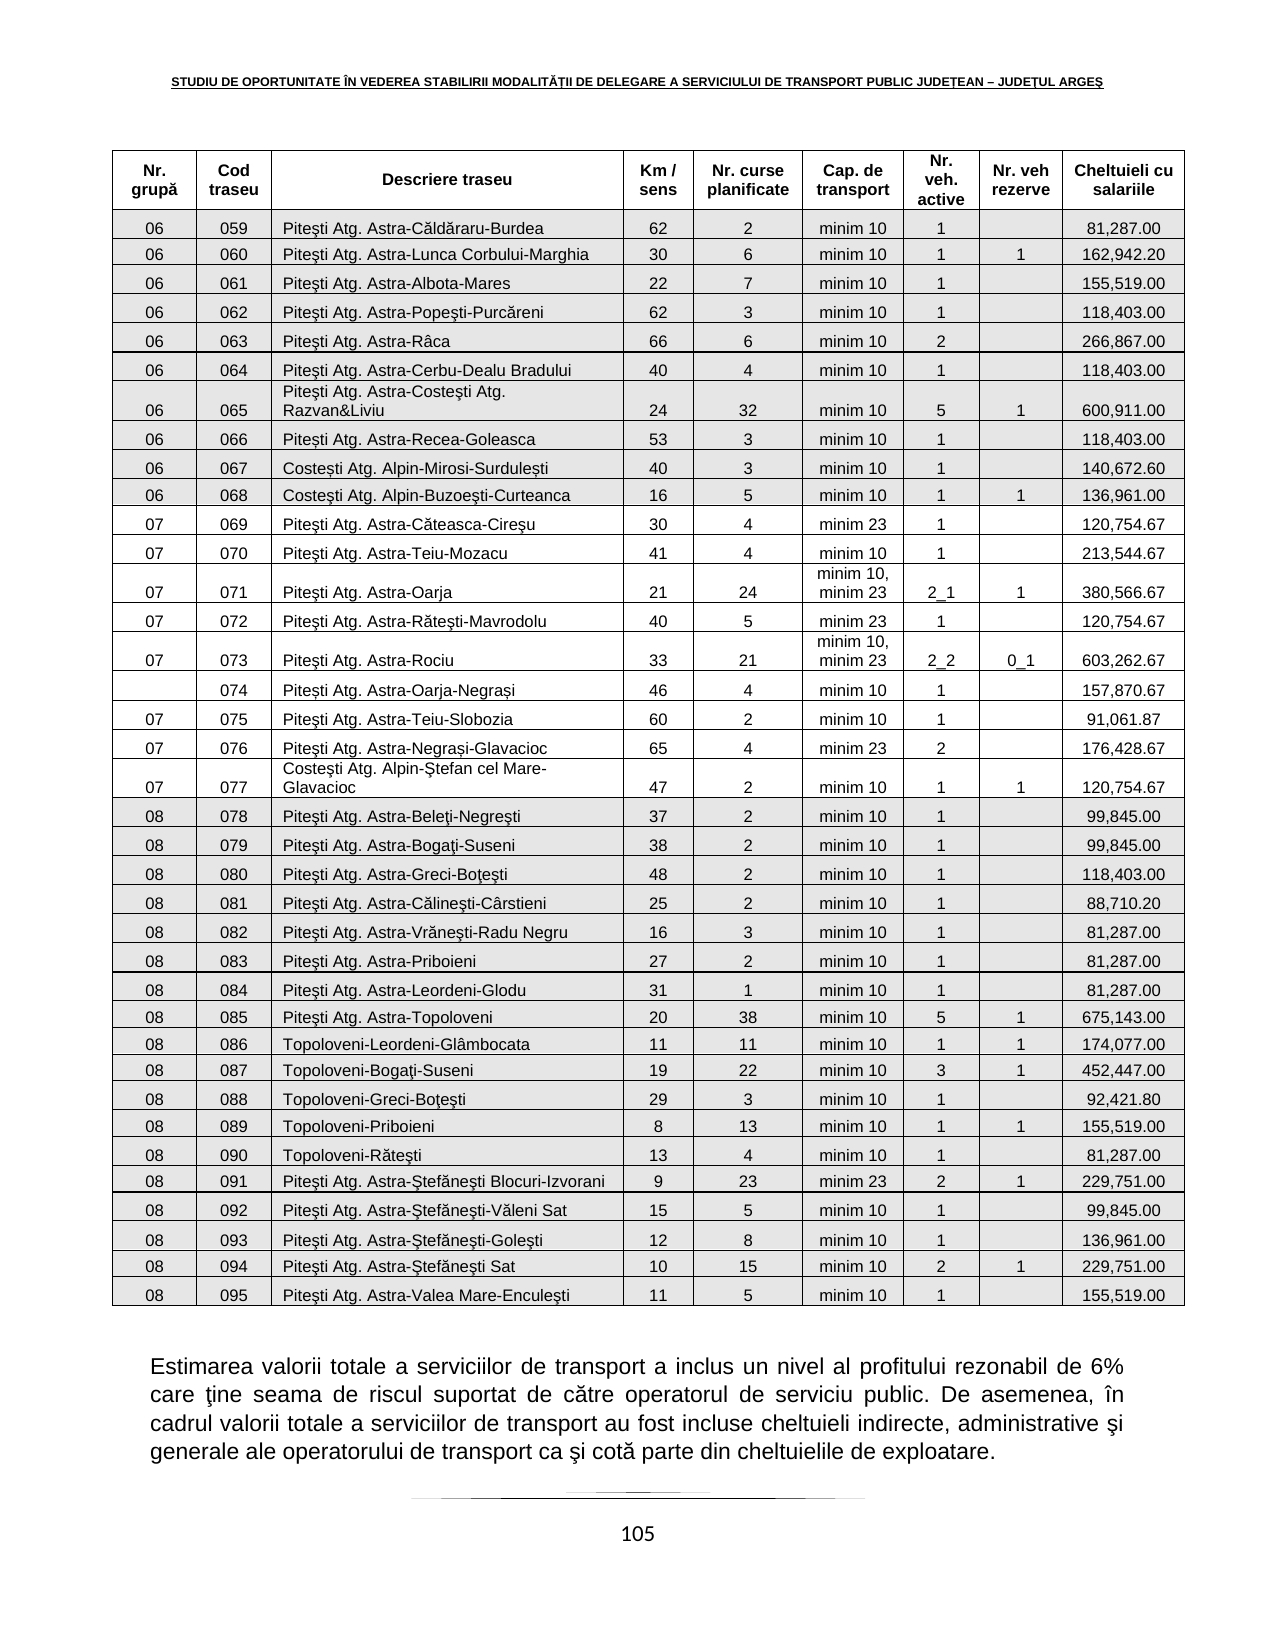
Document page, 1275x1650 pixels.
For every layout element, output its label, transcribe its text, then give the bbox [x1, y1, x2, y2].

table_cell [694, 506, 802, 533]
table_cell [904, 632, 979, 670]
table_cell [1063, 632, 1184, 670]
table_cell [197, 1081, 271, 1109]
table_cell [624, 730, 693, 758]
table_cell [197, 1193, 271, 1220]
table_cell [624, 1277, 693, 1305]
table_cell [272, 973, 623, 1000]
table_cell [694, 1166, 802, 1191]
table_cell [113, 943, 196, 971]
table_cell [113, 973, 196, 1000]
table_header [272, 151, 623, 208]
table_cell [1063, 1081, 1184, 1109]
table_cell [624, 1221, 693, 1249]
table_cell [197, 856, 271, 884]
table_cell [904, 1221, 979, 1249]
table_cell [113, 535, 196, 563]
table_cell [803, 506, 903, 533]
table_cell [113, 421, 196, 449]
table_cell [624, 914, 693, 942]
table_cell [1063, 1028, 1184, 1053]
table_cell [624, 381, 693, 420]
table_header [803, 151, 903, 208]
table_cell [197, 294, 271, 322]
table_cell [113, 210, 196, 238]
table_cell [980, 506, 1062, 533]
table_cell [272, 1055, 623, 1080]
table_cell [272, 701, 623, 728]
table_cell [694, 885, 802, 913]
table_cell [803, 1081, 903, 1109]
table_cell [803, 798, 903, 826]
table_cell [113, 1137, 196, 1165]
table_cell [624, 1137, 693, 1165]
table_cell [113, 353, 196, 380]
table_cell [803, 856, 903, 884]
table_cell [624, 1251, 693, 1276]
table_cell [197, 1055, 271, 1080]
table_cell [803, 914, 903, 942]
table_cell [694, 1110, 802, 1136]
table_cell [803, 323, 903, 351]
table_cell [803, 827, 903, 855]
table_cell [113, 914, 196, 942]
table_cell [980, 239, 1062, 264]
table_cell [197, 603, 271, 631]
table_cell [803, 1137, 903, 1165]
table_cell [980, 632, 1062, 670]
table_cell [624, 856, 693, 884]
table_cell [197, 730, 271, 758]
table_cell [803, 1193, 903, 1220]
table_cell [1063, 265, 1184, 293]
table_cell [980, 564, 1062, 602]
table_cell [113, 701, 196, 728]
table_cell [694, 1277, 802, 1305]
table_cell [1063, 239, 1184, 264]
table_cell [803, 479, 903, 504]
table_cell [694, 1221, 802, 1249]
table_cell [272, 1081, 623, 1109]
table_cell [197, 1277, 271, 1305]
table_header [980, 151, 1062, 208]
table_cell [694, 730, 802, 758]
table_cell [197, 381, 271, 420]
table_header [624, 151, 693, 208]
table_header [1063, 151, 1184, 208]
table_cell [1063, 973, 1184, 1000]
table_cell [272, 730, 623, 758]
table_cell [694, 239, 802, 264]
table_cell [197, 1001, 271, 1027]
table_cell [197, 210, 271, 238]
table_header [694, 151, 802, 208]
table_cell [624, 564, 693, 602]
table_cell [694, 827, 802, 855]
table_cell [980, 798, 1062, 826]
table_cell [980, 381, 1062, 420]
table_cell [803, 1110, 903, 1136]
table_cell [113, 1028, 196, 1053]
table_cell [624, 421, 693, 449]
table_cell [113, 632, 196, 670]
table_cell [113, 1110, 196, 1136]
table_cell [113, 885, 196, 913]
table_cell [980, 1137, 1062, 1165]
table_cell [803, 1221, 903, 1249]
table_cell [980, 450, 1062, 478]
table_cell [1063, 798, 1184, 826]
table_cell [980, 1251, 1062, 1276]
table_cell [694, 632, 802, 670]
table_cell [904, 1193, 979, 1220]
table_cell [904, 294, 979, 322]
text Estimarea valorii totale a serviciilor de transport a inclus un nivel al profitului rezonabil de 6% care ţine seama de riscul suportat de către operatorul de serviciu public. De asemenea, în cadrul valorii totale a serviciilor de transport au fost incluse cheltuieli indirecte, administrative şi generale ale operatorului de transport ca şi cotă parte din cheltuielile de exploatare. [150, 1353, 1125, 1465]
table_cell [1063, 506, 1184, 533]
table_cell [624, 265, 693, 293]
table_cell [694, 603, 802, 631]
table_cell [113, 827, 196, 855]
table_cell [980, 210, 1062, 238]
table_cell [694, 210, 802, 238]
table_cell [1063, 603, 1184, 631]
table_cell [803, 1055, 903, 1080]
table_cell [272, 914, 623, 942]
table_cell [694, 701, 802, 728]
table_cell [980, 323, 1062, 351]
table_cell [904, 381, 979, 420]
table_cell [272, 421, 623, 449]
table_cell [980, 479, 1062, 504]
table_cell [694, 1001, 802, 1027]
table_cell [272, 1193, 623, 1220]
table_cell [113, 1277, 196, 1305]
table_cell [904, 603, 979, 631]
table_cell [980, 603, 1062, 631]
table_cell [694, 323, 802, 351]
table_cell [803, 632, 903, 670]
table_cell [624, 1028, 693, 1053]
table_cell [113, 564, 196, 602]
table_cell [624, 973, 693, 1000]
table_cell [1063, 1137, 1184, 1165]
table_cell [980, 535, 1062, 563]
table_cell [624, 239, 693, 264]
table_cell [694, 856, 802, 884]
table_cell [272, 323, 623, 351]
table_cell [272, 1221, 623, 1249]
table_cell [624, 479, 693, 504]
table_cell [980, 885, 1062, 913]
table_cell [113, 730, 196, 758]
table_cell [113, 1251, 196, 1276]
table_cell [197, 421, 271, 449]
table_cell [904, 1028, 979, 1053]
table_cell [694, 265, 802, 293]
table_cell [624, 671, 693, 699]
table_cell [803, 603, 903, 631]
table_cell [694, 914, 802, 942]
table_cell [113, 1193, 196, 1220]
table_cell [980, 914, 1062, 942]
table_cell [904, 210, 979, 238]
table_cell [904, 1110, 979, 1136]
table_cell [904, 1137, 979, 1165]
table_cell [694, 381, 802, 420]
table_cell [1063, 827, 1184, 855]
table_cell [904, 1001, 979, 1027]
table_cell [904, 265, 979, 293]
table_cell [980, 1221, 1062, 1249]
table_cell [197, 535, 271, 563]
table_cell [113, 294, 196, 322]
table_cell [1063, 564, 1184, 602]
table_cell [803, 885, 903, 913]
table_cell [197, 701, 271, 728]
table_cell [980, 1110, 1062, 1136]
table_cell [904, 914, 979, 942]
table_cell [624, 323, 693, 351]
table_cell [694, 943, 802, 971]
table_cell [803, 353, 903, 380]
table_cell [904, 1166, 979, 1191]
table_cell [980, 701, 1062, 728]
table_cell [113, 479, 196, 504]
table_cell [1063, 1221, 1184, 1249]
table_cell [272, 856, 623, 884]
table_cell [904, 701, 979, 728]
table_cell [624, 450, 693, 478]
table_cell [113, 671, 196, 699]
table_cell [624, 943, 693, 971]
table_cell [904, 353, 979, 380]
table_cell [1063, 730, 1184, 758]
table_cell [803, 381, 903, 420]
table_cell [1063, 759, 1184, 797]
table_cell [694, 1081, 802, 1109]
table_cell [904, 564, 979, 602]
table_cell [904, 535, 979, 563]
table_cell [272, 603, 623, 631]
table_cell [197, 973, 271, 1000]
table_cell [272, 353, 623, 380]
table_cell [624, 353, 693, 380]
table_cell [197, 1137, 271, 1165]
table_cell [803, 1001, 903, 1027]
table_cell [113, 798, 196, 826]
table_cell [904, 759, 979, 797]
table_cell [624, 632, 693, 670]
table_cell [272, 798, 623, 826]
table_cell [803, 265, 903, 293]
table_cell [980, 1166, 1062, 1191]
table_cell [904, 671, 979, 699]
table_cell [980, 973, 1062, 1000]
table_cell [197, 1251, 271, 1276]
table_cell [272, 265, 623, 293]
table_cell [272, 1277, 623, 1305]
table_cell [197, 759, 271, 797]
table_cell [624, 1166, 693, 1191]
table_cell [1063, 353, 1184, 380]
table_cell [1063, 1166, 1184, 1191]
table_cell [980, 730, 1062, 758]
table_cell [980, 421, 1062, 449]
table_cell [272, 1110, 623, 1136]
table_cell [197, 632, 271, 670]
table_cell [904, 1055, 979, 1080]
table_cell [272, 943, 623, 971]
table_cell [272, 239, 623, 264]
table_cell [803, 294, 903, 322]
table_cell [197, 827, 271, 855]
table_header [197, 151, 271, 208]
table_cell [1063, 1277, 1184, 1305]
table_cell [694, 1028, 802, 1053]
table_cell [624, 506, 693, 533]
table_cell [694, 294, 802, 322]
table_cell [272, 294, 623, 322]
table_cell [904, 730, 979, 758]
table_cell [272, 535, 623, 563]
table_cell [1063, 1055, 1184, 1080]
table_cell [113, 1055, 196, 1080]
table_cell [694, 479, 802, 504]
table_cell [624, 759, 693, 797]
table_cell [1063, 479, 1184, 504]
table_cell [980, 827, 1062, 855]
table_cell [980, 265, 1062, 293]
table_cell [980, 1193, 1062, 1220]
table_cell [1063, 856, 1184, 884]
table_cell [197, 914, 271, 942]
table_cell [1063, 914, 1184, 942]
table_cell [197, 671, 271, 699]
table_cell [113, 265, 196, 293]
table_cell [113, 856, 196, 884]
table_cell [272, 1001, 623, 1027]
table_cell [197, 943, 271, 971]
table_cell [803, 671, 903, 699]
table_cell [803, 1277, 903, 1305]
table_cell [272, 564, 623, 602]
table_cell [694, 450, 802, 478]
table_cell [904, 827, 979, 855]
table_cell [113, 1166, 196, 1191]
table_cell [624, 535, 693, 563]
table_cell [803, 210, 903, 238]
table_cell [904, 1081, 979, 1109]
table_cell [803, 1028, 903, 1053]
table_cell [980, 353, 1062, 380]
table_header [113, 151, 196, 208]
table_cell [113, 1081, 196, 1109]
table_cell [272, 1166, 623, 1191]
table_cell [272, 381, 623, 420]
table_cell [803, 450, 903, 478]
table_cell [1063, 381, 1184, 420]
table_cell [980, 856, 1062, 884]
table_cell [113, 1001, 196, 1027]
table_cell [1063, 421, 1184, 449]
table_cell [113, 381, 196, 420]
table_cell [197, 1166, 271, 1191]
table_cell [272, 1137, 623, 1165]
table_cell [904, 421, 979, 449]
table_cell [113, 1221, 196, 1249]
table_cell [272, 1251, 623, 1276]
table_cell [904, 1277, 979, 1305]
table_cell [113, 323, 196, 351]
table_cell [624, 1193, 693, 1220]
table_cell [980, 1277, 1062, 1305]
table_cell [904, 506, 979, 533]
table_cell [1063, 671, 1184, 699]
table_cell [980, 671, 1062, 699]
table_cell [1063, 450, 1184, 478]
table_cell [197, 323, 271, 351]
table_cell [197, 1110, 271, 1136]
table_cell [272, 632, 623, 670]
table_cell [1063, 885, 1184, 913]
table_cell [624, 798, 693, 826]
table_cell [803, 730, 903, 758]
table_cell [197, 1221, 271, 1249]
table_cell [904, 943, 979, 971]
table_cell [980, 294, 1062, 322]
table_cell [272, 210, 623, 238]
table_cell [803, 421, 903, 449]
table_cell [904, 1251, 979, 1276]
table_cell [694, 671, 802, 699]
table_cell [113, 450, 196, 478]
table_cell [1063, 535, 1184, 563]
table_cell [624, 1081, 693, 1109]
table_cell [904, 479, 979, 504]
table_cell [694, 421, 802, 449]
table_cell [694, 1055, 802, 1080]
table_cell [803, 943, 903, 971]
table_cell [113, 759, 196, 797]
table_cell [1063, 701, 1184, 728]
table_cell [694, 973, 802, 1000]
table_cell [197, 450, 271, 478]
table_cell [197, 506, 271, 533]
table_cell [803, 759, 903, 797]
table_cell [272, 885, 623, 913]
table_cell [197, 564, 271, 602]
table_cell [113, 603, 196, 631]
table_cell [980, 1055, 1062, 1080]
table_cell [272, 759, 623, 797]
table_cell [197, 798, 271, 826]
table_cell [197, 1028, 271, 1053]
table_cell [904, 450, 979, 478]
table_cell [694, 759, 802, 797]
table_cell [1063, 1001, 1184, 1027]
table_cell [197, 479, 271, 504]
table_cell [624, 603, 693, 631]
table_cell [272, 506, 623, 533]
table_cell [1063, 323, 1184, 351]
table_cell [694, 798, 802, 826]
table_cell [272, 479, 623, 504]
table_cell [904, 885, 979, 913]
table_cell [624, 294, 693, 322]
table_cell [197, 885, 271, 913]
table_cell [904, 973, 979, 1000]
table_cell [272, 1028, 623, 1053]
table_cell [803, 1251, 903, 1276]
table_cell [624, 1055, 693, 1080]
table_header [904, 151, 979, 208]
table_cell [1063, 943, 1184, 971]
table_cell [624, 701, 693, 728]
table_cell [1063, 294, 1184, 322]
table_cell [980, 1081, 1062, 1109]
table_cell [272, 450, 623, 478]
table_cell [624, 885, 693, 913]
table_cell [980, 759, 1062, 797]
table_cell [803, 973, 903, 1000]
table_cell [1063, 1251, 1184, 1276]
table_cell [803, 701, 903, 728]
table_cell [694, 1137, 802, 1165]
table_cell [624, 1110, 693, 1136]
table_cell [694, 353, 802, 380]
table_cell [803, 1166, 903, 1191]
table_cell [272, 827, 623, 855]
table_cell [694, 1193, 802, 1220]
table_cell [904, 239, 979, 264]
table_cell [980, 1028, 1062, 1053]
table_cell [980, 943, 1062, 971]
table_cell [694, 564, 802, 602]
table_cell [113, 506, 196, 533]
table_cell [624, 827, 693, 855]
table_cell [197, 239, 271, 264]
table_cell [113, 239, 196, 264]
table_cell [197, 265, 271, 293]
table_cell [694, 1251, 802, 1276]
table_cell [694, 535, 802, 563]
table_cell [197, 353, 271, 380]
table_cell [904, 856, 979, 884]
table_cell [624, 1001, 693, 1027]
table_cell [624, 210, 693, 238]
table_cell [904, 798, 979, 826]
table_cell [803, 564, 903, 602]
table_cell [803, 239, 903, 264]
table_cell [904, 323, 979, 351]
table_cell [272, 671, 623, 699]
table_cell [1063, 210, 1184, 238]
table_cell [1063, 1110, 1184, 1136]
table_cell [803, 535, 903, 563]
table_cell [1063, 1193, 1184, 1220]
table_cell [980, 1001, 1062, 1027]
